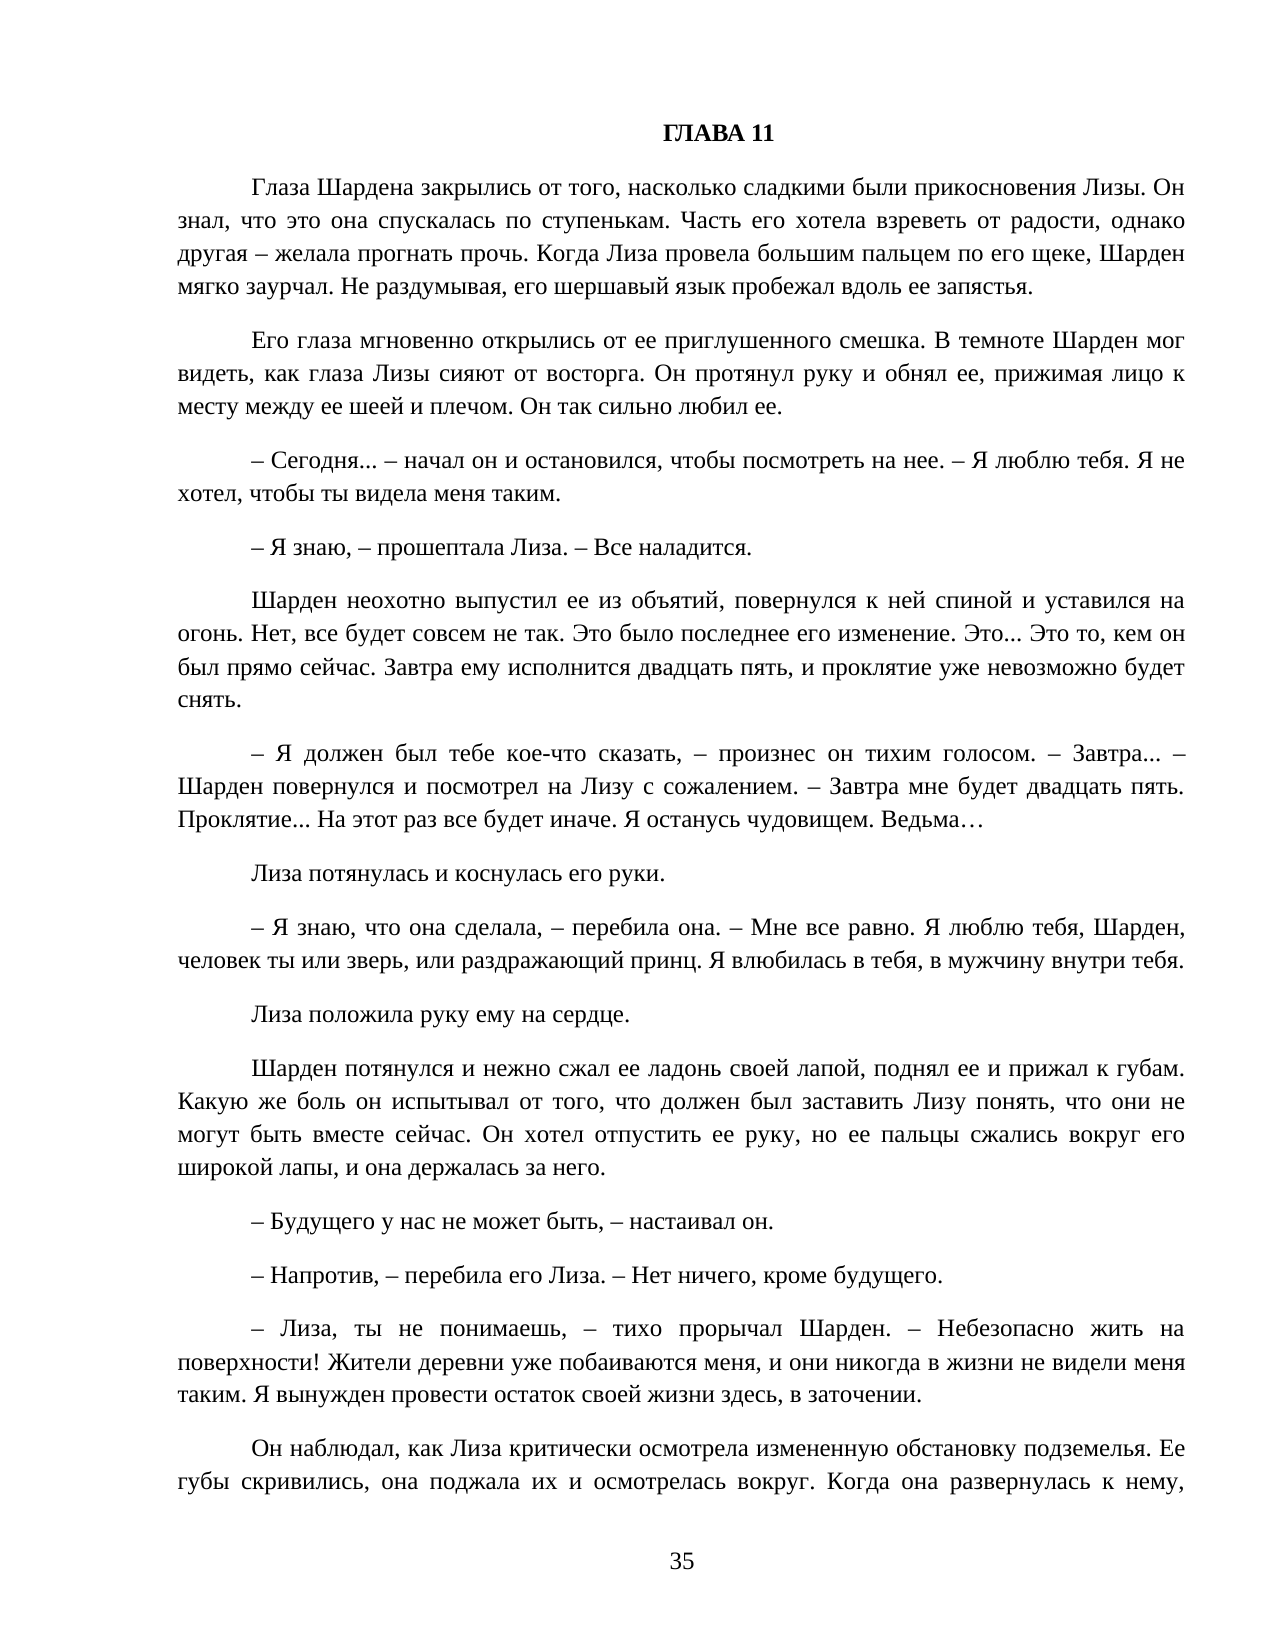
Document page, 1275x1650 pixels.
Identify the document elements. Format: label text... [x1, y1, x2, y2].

text Лиза потянулась и коснулась его руки. [177, 858, 1186, 887]
text Глаза Шардена закрылись от того, насколько сладкими были прикосновения Лизы. Он знал, что это она спускалась по ступенькам. Часть его хотела взреветь от радости, однако другая – желала прогнать прочь. Когда Лиза провела большим пальцем по его щеке, Шарден мягко заурчал. Не раздумывая, его шершавый язык пробежал вдоль ее запястья. [177, 172, 1186, 300]
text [177, 1433, 1186, 1495]
text – Будущего у нас не может быть, – настаивал он. [177, 1206, 1186, 1234]
text Шарден неохотно выпустил ее из объятий, повернулся к ней спиной и уставился на огонь. Нет, все будет совсем не так. Это было последнее его изменение. Это... Это то, кем он был прямо сейчас. Завтра ему исполнится двадцать пять, и проклятие уже невозможно будет снять. [177, 586, 1186, 713]
text – Я знаю, что она сделала, – перебила она. – Мне все равно. Я люблю тебя, Шарден, человек ты или зверь, или раздражающий принц. Я влюбилась в тебя, в мужчину внутри тебя. [177, 912, 1186, 974]
text Лиза положила руку ему на сердце. [177, 999, 1186, 1028]
text – Лиза, ты не понимаешь, – тихо прорычал Шарден. – Небезопасно жить на поверхности! Жители деревни уже побаиваются меня, и они никогда в жизни не видели меня таким. Я вынужден провести остаток своей жизни здесь, в заточении. [177, 1313, 1186, 1408]
text – Я должен был тебе кое-что сказать, – произнес он тихим голосом. – Завтра... – Шарден повернулся и посмотрел на Лизу с сожалением. – Завтра мне будет двадцать пять. Проклятие... На этот раз все будет иначе. Я останусь чудовищем. Ведьма… [177, 738, 1186, 833]
text – Сегодня... – начал он и остановился, чтобы посмотреть на нее. – Я люблю тебя. Я не хотел, чтобы ты видела меня таким. [177, 445, 1186, 507]
text Его глаза мгновенно открылись от ее приглушенного смешка. В темноте Шарден мог видеть, как глаза Лизы сияют от восторга. Он протянул руку и обнял ее, прижимая лицо к месту между ее шеей и плечом. Он так сильно любил ее. [177, 325, 1186, 420]
text – Я знаю, – прошептала Лиза. – Все наладится. [177, 532, 1186, 560]
subtitle ГЛАВА 11 [177, 118, 1186, 147]
text Шарден потянулся и нежно сжал ее ладонь своей лапой, поднял ее и прижал к губам. Какую же боль он испытывал от того, что должен был заставить Лизу понять, что они не могут быть вместе сейчас. Он хотел отпустить ее руку, но ее пальцы сжались вокруг его широкой лапы, и она держалась за него. [177, 1053, 1186, 1181]
text – Напротив, – перебила его Лиза. – Нет ничего, кроме будущего. [177, 1260, 1186, 1288]
